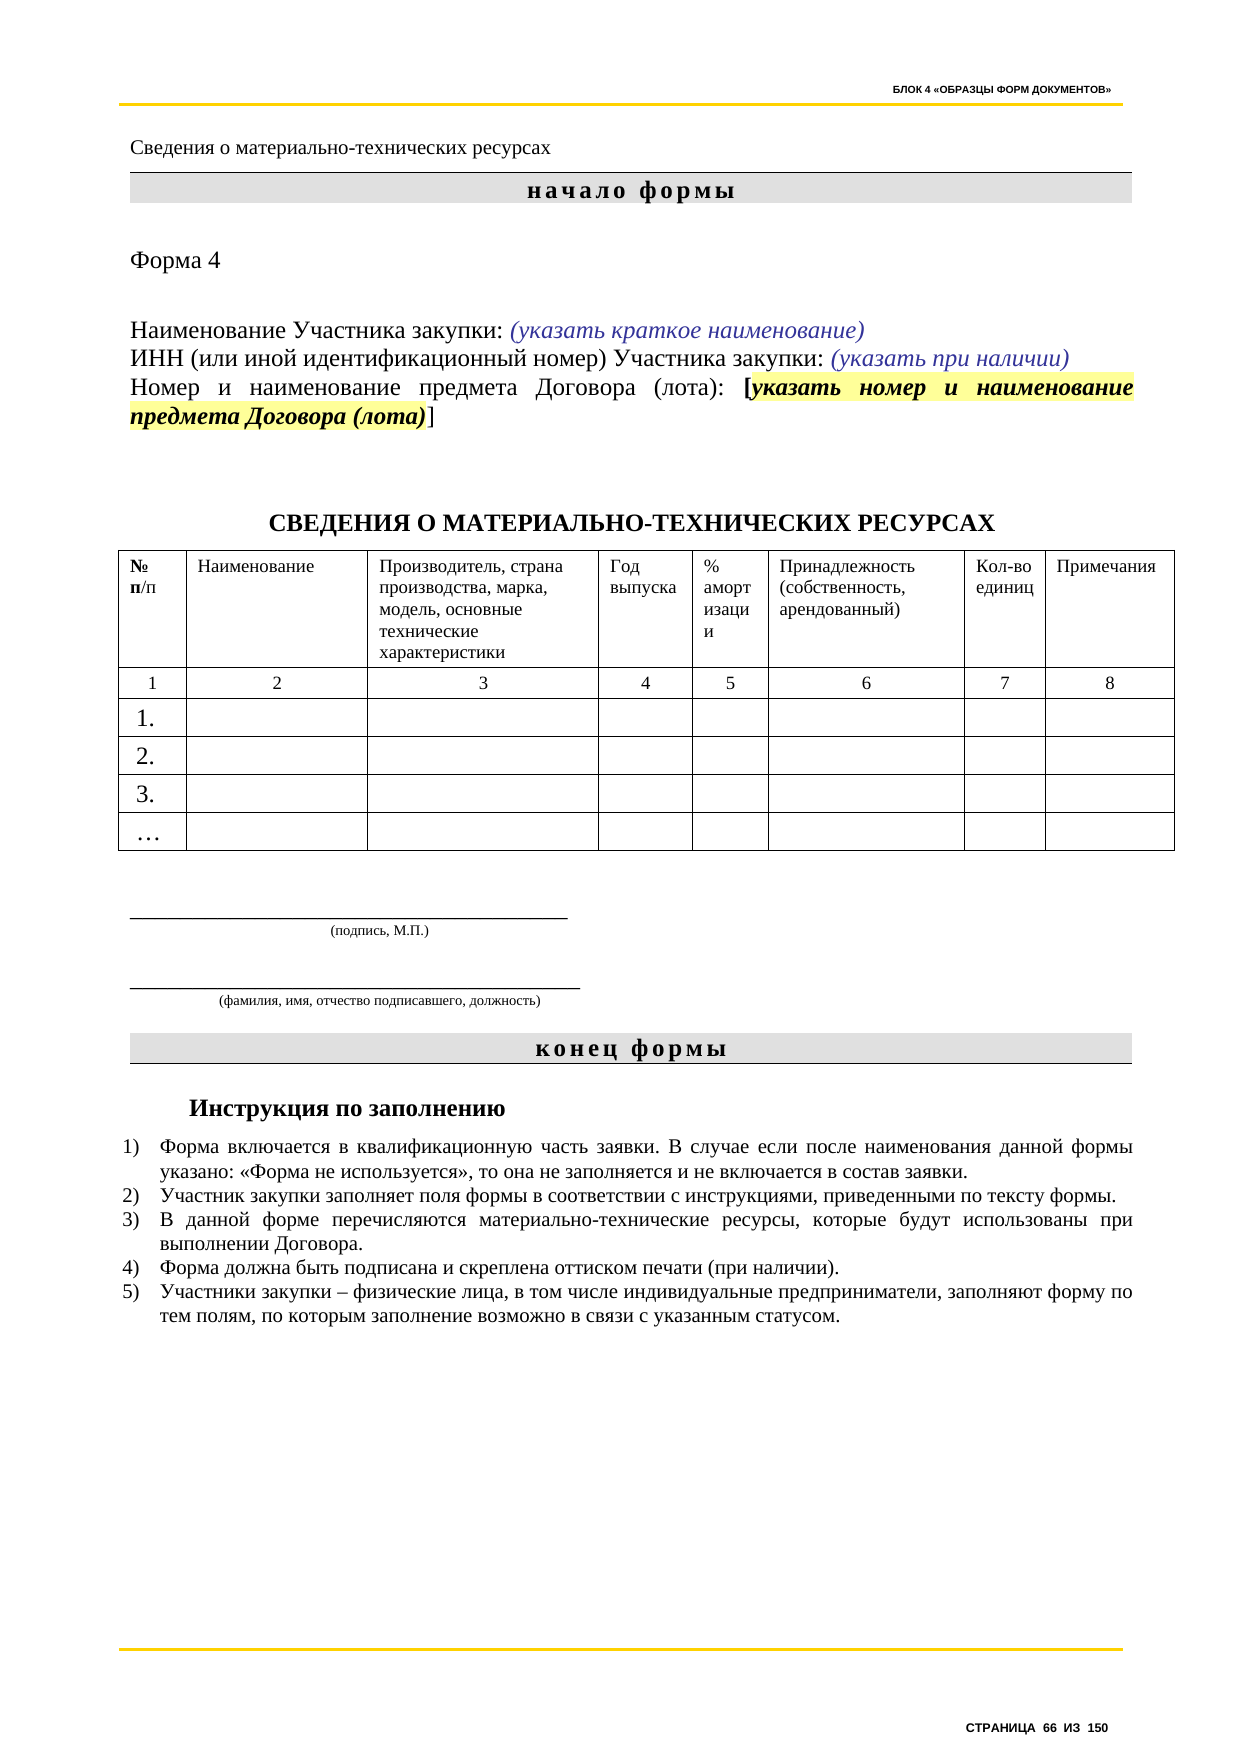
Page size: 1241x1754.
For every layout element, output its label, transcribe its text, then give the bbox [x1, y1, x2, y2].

table_cell [693, 699, 768, 736]
table_cell [599, 737, 692, 774]
list Форма должна быть подписана и скреплена оттиском печати (при наличии). [122, 1255, 1134, 1279]
table_cell [769, 775, 964, 812]
text (фамилия, имя, отчество подписавшего, должность) [130, 991, 629, 1020]
text конец формы [130, 1033, 1132, 1063]
text ИНН (или иной идентификационный номер) Участника закупки: (указать при наличии) [130, 343, 1134, 372]
table_cell [769, 699, 964, 736]
text начало формы [130, 173, 1132, 203]
table_cell [1046, 775, 1174, 812]
table_header Принадлежность (собственность, арендованный) [769, 551, 964, 667]
list Участник закупки заполняет поля формы в соответствии с инструкциями, приведенными по тексту формы. [122, 1183, 1134, 1207]
table_cell … [119, 813, 186, 850]
table_cell [1046, 813, 1174, 850]
table_header Производитель, страна производства, марка, модель, основные технические характеристики [368, 551, 598, 667]
table_cell 7 [965, 668, 1045, 698]
table_header % амортизации [693, 551, 768, 667]
text (подпись, М.П.) [130, 921, 629, 950]
list Форма включается в квалификационную часть заявки. В случае если после наименования данной формы указано: «Форма не используется», то она не заполняется и не включается в состав заявки. [122, 1134, 1134, 1183]
text Инструкция по заполнению [130, 1093, 1134, 1122]
table_cell [1046, 737, 1174, 774]
text Наименование Участника закупки: (указать краткое наименование) [130, 315, 1134, 343]
table_cell [693, 813, 768, 850]
table_header Примечания [1046, 551, 1174, 667]
table_cell [769, 737, 964, 774]
table_cell [368, 775, 598, 812]
text Номер и наименование предмета Договора (лота): [указать номер и наименование предмета Договора (лота)] [130, 372, 1134, 430]
table_cell [965, 813, 1045, 850]
text Сведения о материально-технических ресурсах [130, 135, 1134, 159]
text Форма 4 [130, 245, 1134, 273]
table_cell [599, 699, 692, 736]
table_cell [769, 813, 964, 850]
table_cell 4 [599, 668, 692, 698]
table_header Кол-во единиц [965, 551, 1045, 667]
table_cell [693, 775, 768, 812]
table_cell [187, 737, 367, 774]
table_cell 1. [119, 699, 186, 736]
table_cell [1046, 699, 1174, 736]
table_cell [187, 775, 367, 812]
list Участники закупки – физические лица, в том числе индивидуальные предприниматели, заполняют форму по тем полям, по которым заполнение возможно в связи с указанным статусом. [122, 1279, 1134, 1327]
table_header № п/п [119, 551, 186, 667]
table_cell [693, 737, 768, 774]
text ____________________________________ [130, 963, 629, 991]
table_cell [599, 813, 692, 850]
table_cell 3 [368, 668, 598, 698]
table_cell [187, 699, 367, 736]
table_cell 2 [187, 668, 367, 698]
text Сведения о материально-технических ресурсах [130, 508, 1134, 537]
text ___________________________________ [130, 893, 629, 921]
table_header Наименование [187, 551, 367, 667]
list В данной форме перечисляются материально-технические ресурсы, которые будут использованы при выполнении Договора. [122, 1207, 1134, 1255]
table_cell [599, 775, 692, 812]
table_cell 8 [1046, 668, 1174, 698]
table_cell [368, 813, 598, 850]
table_cell 3. [119, 775, 186, 812]
table_header Год выпуска [599, 551, 692, 667]
table_cell [965, 699, 1045, 736]
table_cell 2. [119, 737, 186, 774]
table_cell 6 [769, 668, 964, 698]
table_cell [965, 737, 1045, 774]
table_cell 5 [693, 668, 768, 698]
table_cell [368, 699, 598, 736]
table_cell 1 [119, 668, 186, 698]
table_cell [965, 775, 1045, 812]
table_cell [368, 737, 598, 774]
table_cell [187, 813, 367, 850]
